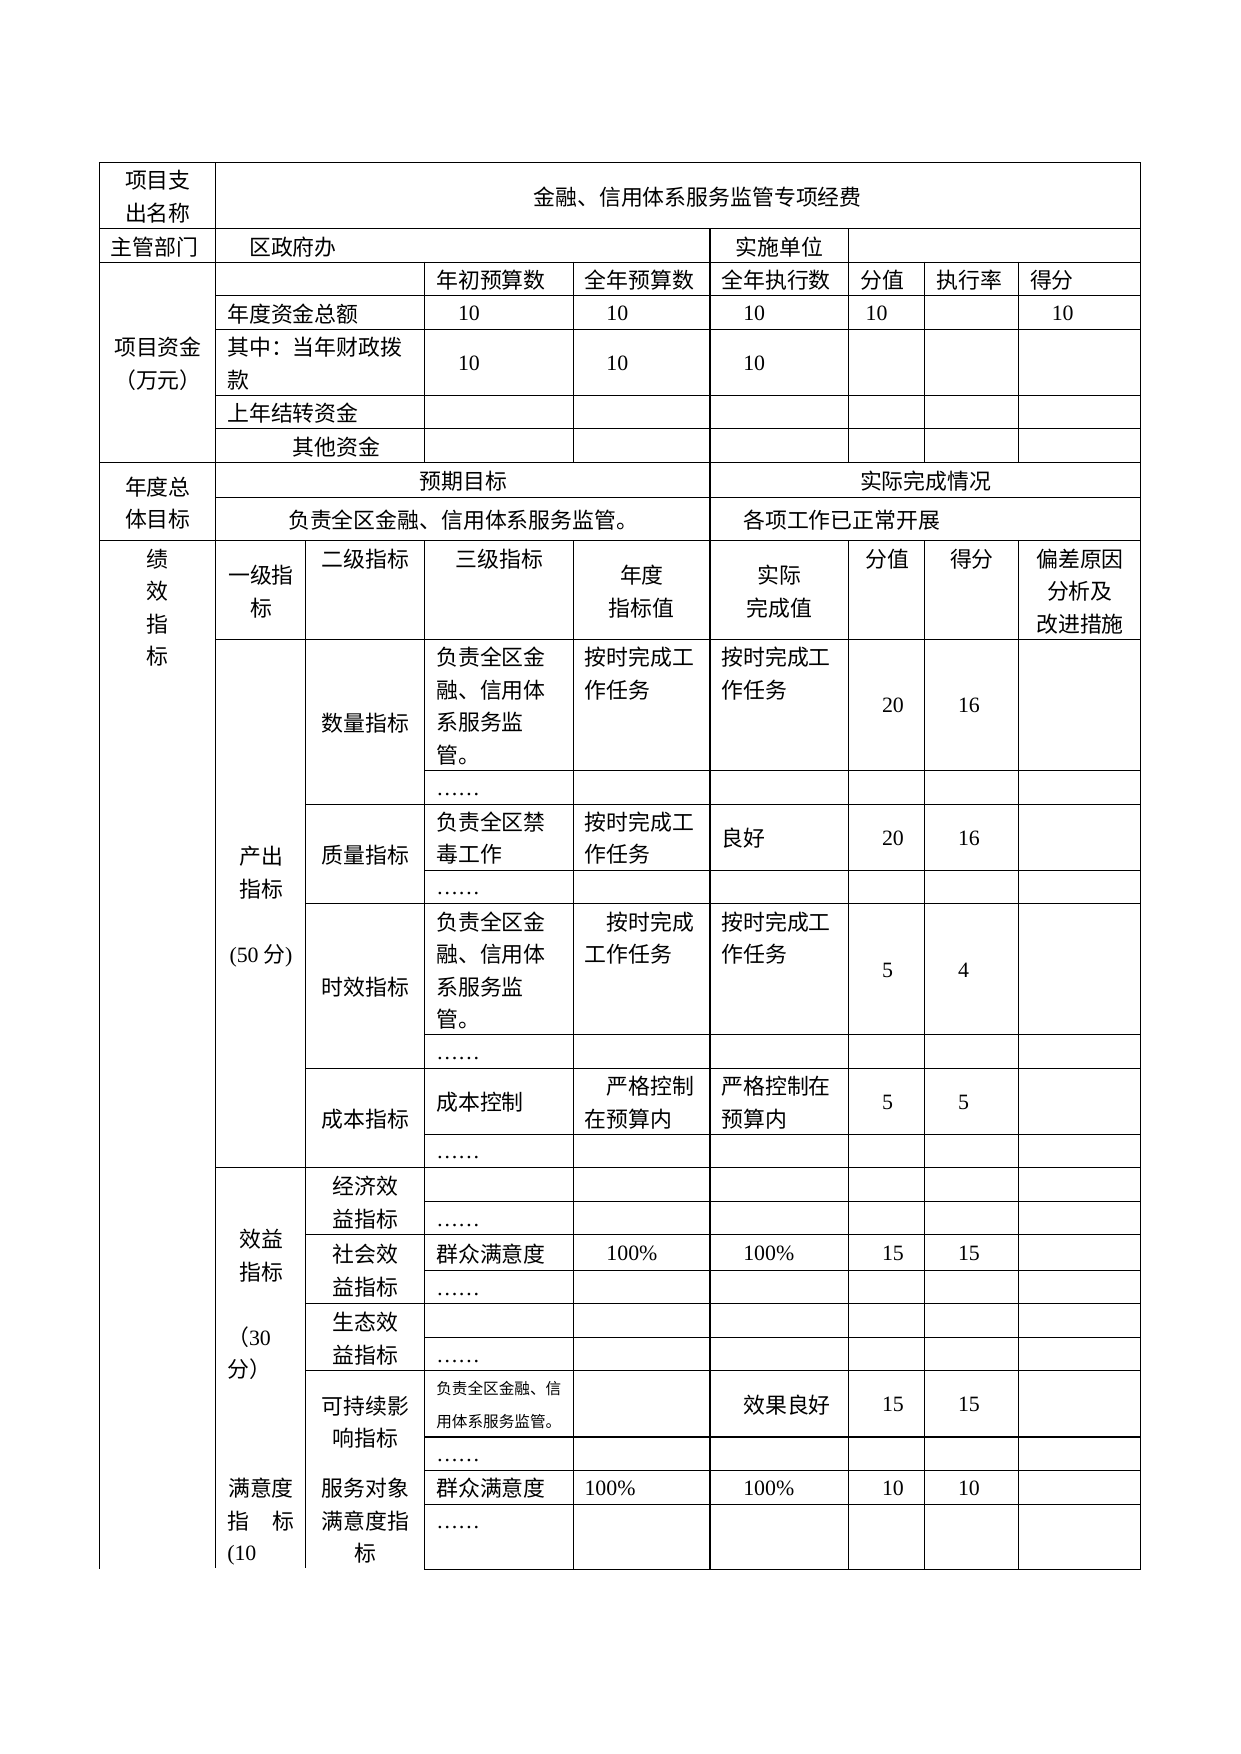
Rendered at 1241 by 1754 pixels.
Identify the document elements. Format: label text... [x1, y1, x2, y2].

table_cell 10 [849, 296, 924, 329]
table_cell 社会效 益指标 [306, 1235, 424, 1303]
table_cell 16 [925, 640, 1018, 770]
table_cell [1019, 771, 1140, 803]
table_cell [925, 330, 1018, 395]
table_cell 得分 [925, 541, 1018, 639]
table_cell 成本控制 [425, 1069, 573, 1134]
table_cell [425, 396, 573, 428]
table_cell 负责全区金融、信用体系服务监管。 [425, 640, 573, 770]
table_cell 10 [574, 330, 709, 395]
table_cell 成本指标 [306, 1069, 424, 1167]
table_cell 年度 指标值 [574, 541, 709, 639]
table_cell [1019, 1371, 1140, 1436]
table_cell [1019, 1135, 1140, 1167]
table_cell 生态效 益指标 [306, 1304, 424, 1370]
table_cell [574, 1135, 709, 1167]
table_cell 金融、信用体系服务监管专项经费 [216, 163, 1140, 228]
table_cell 100% [574, 1471, 709, 1503]
table_cell [711, 1304, 848, 1337]
table_cell 可持续影响指标 [306, 1371, 424, 1470]
table_cell [849, 871, 924, 903]
table_cell 上年结转资金 [216, 396, 424, 428]
table_cell [574, 771, 709, 803]
table_cell 年初预算数 [425, 263, 573, 295]
table_cell [1019, 640, 1140, 770]
table_cell [711, 1505, 848, 1568]
table_cell [711, 429, 848, 462]
table_cell 偏差原因 分析及 改进措施 [1019, 541, 1140, 639]
table_cell 15 [925, 1371, 1018, 1436]
table_cell [925, 1438, 1018, 1470]
table_cell [574, 1371, 709, 1436]
table_cell …… [425, 1035, 573, 1068]
table_cell 一级指标 [216, 541, 305, 639]
table_cell 10 [1019, 296, 1140, 329]
table_cell [711, 1438, 848, 1470]
table_cell 100% [711, 1235, 848, 1270]
table_cell [1019, 871, 1140, 903]
table_cell [849, 1271, 924, 1303]
table_cell [425, 429, 573, 462]
table_cell 5 [925, 1069, 1018, 1134]
table_cell 20 [849, 640, 924, 770]
table_cell 年度资金总额 [216, 296, 424, 329]
table_cell [849, 1338, 924, 1370]
table_cell 实施单位 [711, 229, 848, 262]
table_cell [925, 396, 1018, 428]
table_cell …… [425, 771, 573, 803]
table_cell 其他资金 [216, 429, 424, 462]
table_cell [425, 1168, 573, 1201]
table_cell [574, 1338, 709, 1370]
table_cell [574, 1271, 709, 1303]
table_cell [849, 771, 924, 803]
table_cell [1019, 904, 1140, 1034]
table_cell 10 [925, 1471, 1018, 1503]
table_cell …… [425, 1338, 573, 1370]
table_cell [1019, 1035, 1140, 1068]
table_cell 15 [849, 1371, 924, 1436]
table_cell [711, 396, 848, 428]
table_cell 年度总 体目标 [100, 463, 215, 540]
table_cell 得分 [1019, 263, 1140, 295]
table_cell 分值 [849, 541, 924, 639]
table_cell 严格控制在预算内 [574, 1069, 709, 1134]
table_cell [711, 1168, 848, 1201]
table_cell 10 [425, 296, 573, 329]
table_cell [849, 229, 1140, 262]
table_cell 15 [849, 1235, 924, 1270]
table_cell [711, 1271, 848, 1303]
table_cell 10 [711, 330, 848, 395]
table_cell [925, 1505, 1018, 1568]
table_cell 效益 指标 （30分） [216, 1168, 305, 1470]
table_cell 项目支 出名称 [100, 163, 215, 228]
table_cell [574, 1202, 709, 1234]
table_cell [574, 871, 709, 903]
table_cell 效果良好 [711, 1371, 848, 1436]
table_cell 主管部门 [100, 229, 215, 262]
table_cell [574, 1035, 709, 1068]
table_cell …… [425, 1202, 573, 1234]
table_cell [925, 1035, 1018, 1068]
table_cell [849, 1438, 924, 1470]
table_cell [574, 1304, 709, 1337]
table_cell [1019, 1069, 1140, 1134]
table_cell 分值 [849, 263, 924, 295]
table_cell [849, 330, 924, 395]
table_cell [574, 396, 709, 428]
table_cell [574, 1505, 709, 1568]
table_cell 群众满意度 [425, 1471, 573, 1503]
table_cell 100% [574, 1235, 709, 1270]
table_cell 16 [925, 805, 1018, 869]
table_cell 负责全区金融、信用体系服务监管。 [425, 1371, 573, 1436]
table_cell [925, 771, 1018, 803]
table_cell 数量指标 [306, 640, 424, 803]
table_cell 5 [849, 904, 924, 1034]
table_cell [711, 1135, 848, 1167]
table_cell [849, 429, 924, 462]
table_cell [1019, 1471, 1140, 1503]
table_cell 全年预算数 [574, 263, 709, 295]
table_cell 质量指标 [306, 805, 424, 903]
table_cell [574, 429, 709, 462]
table_cell 群众满意度 [425, 1235, 573, 1270]
table_cell [849, 1168, 924, 1201]
table_cell 时效指标 [306, 904, 424, 1068]
table_cell 按时完成工作任务 [711, 904, 848, 1034]
table_cell [925, 1135, 1018, 1167]
table_cell 20 [849, 805, 924, 869]
table_cell …… [425, 1438, 573, 1470]
table_cell [925, 1338, 1018, 1370]
table_cell [1019, 429, 1140, 462]
table_cell [849, 1135, 924, 1167]
table_cell [849, 1304, 924, 1337]
table_cell [574, 1438, 709, 1470]
table_cell 良好 [711, 805, 848, 869]
table_cell 预期目标 [216, 463, 709, 497]
table_cell [1019, 1304, 1140, 1337]
table_cell 5 [849, 1069, 924, 1134]
table_cell [1019, 805, 1140, 869]
table_cell [1019, 1505, 1140, 1568]
table_cell 各项工作已正常开展 [711, 498, 1140, 540]
table_cell [1019, 1338, 1140, 1370]
table_cell 10 [711, 296, 848, 329]
table_cell 负责全区金融、信用体系服务监管。 [216, 498, 709, 540]
table_cell 全年执行数 [711, 263, 848, 295]
table_cell [711, 1035, 848, 1068]
table_cell [1019, 1271, 1140, 1303]
table_cell …… [425, 1271, 573, 1303]
table_cell [925, 296, 1018, 329]
table_cell 绩 效 指 标 [100, 541, 215, 1568]
table_cell 100% [711, 1471, 848, 1503]
table_cell 按时完成工作任务 [711, 640, 848, 770]
table_cell 按时完成工作任务 [574, 640, 709, 770]
table_cell 实际 完成值 [711, 541, 848, 639]
table_cell [711, 771, 848, 803]
table_cell [925, 1168, 1018, 1201]
table_cell 项目资金 （万元） [100, 263, 215, 462]
table_cell [1019, 1202, 1140, 1234]
table_cell [1019, 330, 1140, 395]
table_cell [925, 871, 1018, 903]
table_cell [1019, 1235, 1140, 1270]
table_cell [849, 396, 924, 428]
table_cell [925, 1271, 1018, 1303]
table_cell [216, 263, 424, 295]
table_cell [849, 1202, 924, 1234]
table_cell 其中：当年财政拨款 [216, 330, 424, 395]
table_cell 产出 指标 (50分) [216, 640, 305, 1167]
table_cell [574, 1168, 709, 1201]
table_cell 负责全区金融、信用体系服务监管。 [425, 904, 573, 1034]
table_cell 10 [574, 296, 709, 329]
table_cell 二级指标 [306, 541, 424, 639]
table_cell [849, 1505, 924, 1568]
table_cell [711, 1202, 848, 1234]
table_cell 15 [925, 1235, 1018, 1270]
table_cell …… [425, 1505, 573, 1568]
table_cell 执行率 [925, 263, 1018, 295]
table_cell [1019, 1438, 1140, 1470]
table_cell [925, 1202, 1018, 1234]
table_cell [711, 871, 848, 903]
table_cell 三级指标 [425, 541, 573, 639]
table_cell 区政府办 [216, 229, 709, 262]
table_cell 10 [425, 330, 573, 395]
table_cell [925, 1304, 1018, 1337]
table_cell …… [425, 1135, 573, 1167]
table_cell 按时完成工作任务 [574, 904, 709, 1034]
table_cell 严格控制在预算内 [711, 1069, 848, 1134]
table_cell 服务对象满意度指标 [306, 1470, 424, 1568]
table_cell …… [425, 871, 573, 903]
table_cell 实际完成情况 [711, 463, 1140, 497]
table_cell 经济效 益指标 [306, 1168, 424, 1234]
table_cell [925, 429, 1018, 462]
table_cell [711, 1338, 848, 1370]
table_cell [1019, 1168, 1140, 1201]
table_cell 4 [925, 904, 1018, 1034]
table_cell [425, 1304, 573, 1337]
table_cell 负责全区禁毒工作 [425, 805, 573, 869]
table_cell 按时完成工作任务 [574, 805, 709, 869]
table_cell 满意度 指标(10分） [216, 1470, 305, 1568]
table_cell [849, 1035, 924, 1068]
table_cell 10 [849, 1471, 924, 1503]
table_cell [1019, 396, 1140, 428]
